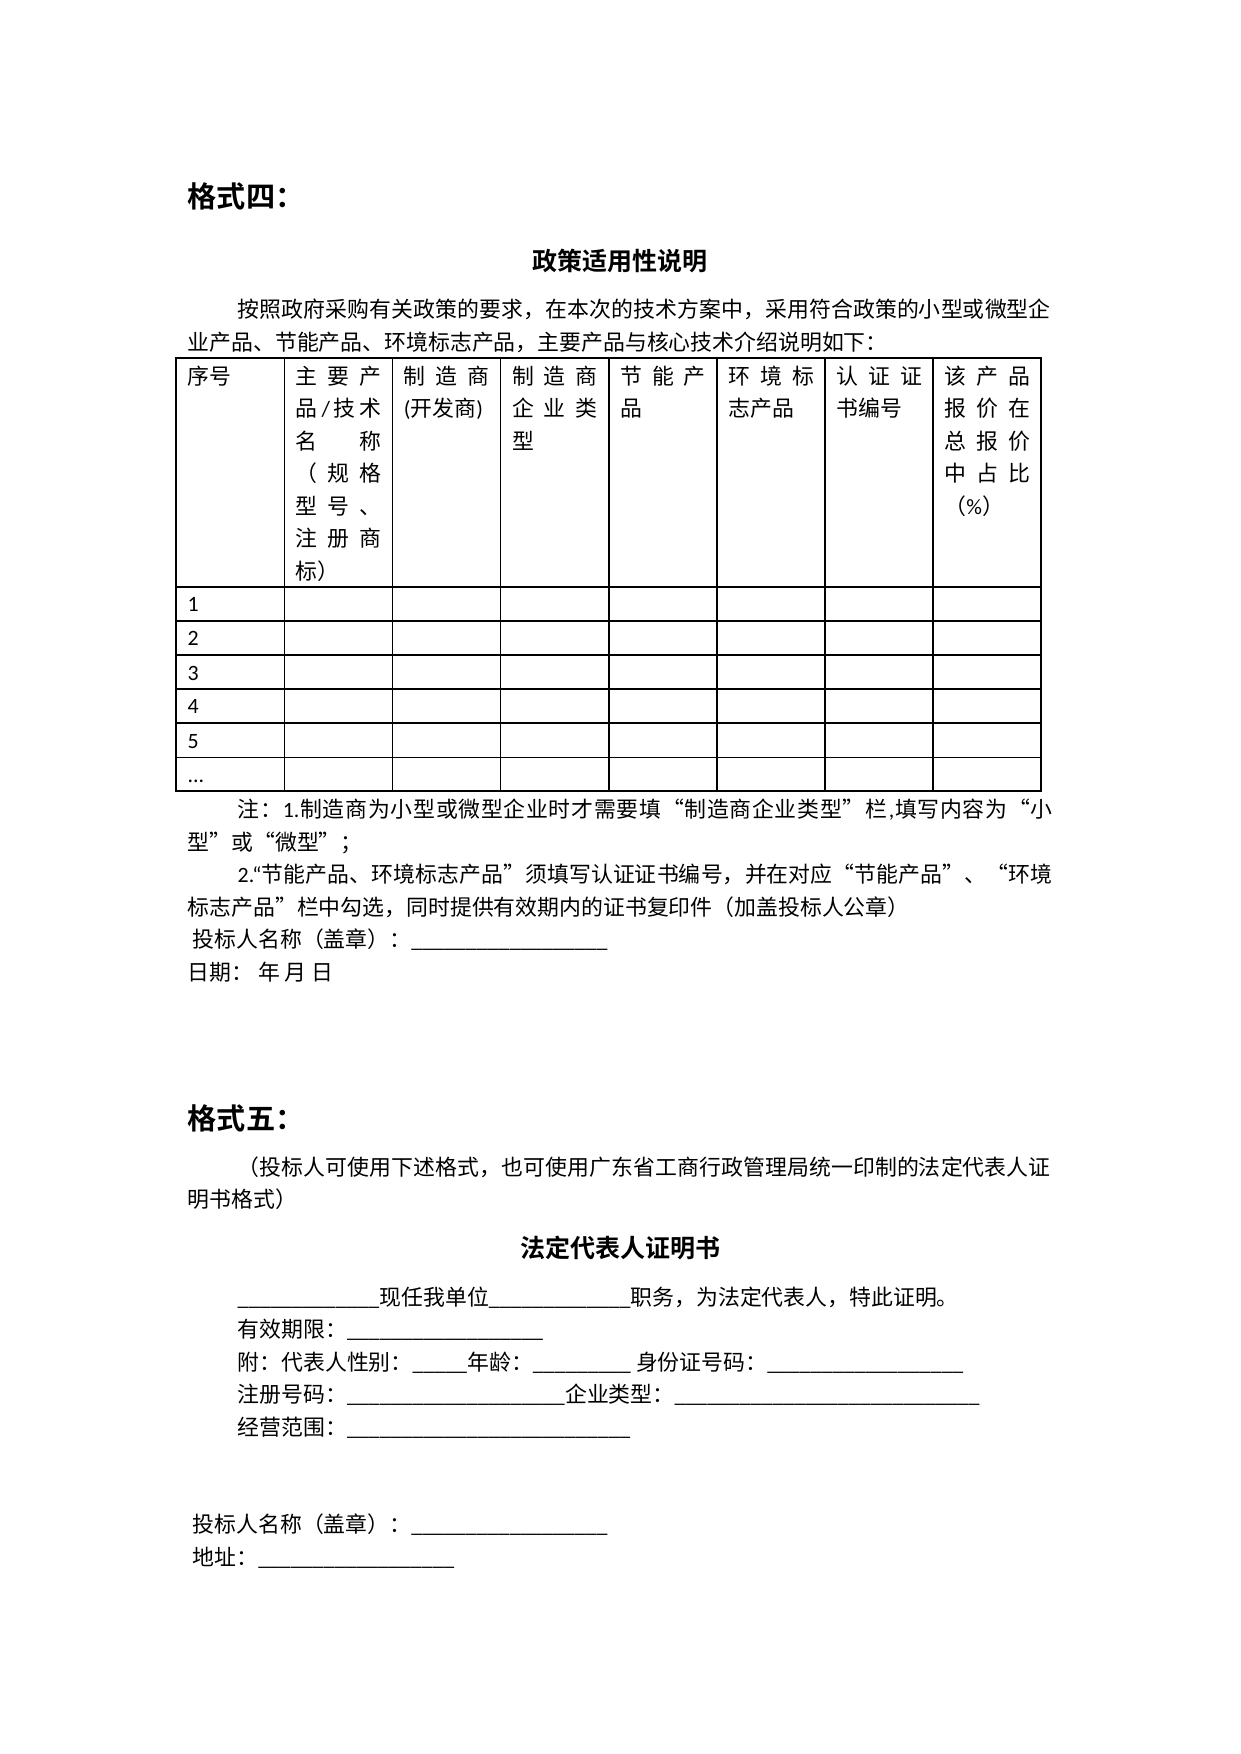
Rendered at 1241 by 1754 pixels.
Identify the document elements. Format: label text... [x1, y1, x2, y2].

table_cell [393, 656, 500, 688]
table_cell 1 [177, 588, 284, 620]
table_header 制造商企业类型 [501, 359, 608, 586]
table_header 环境标志产品 [718, 359, 824, 586]
text 注：1.制造商为小型或微型企业时才需要填“制造商企业类型”栏,填写内容为“小型”或“微型”； [187, 792, 1053, 857]
table_cell [501, 622, 608, 654]
table_cell [285, 758, 392, 790]
table_cell [826, 588, 932, 620]
text 日期： 年 月 日 [187, 954, 1053, 987]
table_cell [826, 656, 932, 688]
table_cell [934, 588, 1040, 620]
text 格式五： [187, 1084, 1053, 1149]
table_cell ... [177, 758, 284, 790]
table_cell [501, 656, 608, 688]
table_cell [826, 690, 932, 722]
table_cell [718, 758, 824, 790]
table_cell [501, 758, 608, 790]
table_cell [285, 656, 392, 688]
table_cell [934, 622, 1040, 654]
table_cell [826, 758, 932, 790]
table_header 制造商(开发商) [393, 359, 500, 586]
table_cell 5 [177, 724, 284, 756]
text 法定代表人证明书 [187, 1214, 1053, 1279]
table_cell [934, 724, 1040, 756]
table_cell [934, 758, 1040, 790]
text 2.“节能产品、环境标志产品”须填写认证证书编号，并在对应“节能产品”、“环境标志产品”栏中勾选，同时提供有效期内的证书复印件（加盖投标人公章） [187, 857, 1053, 922]
table_cell [393, 758, 500, 790]
table_cell [501, 724, 608, 756]
text 按照政府采购有关政策的要求，在本次的技术方案中，采用符合政策的小型或微型企业产品、节能产品、环境标志产品，主要产品与核心技术介绍说明如下： [187, 292, 1053, 357]
text 有效期限：__________________ [187, 1312, 1053, 1344]
table_cell [718, 622, 824, 654]
table_cell [826, 724, 932, 756]
table_cell [393, 622, 500, 654]
table_cell [285, 690, 392, 722]
text 注册号码：____________________企业类型：____________________________ [187, 1377, 1053, 1409]
table_cell [934, 690, 1040, 722]
table_cell [610, 724, 716, 756]
table_cell [610, 758, 716, 790]
table_header 序号 [177, 359, 284, 586]
table_header 该产品报价在总报价中占比（%） [934, 359, 1040, 586]
table_cell 2 [177, 622, 284, 654]
table_cell [934, 656, 1040, 688]
text 经营范围：__________________________ [187, 1409, 1053, 1442]
text 投标人名称（盖章）：__________________ [187, 922, 1053, 954]
text 附：代表人性别：_____年龄：_________ 身份证号码：__________________ [187, 1344, 1053, 1377]
table_cell [501, 588, 608, 620]
text （投标人可使用下述格式，也可使用广东省工商行政管理局统一印制的法定代表人证明书格式） [187, 1149, 1053, 1214]
table_cell [718, 588, 824, 620]
table_cell 4 [177, 690, 284, 722]
table_header 主要产品/技术名称（规格型号、注册商标） [285, 359, 392, 586]
table_header 认证证书编号 [826, 359, 932, 586]
text 地址：__________________ [187, 1539, 1053, 1572]
text 投标人名称（盖章）：__________________ [187, 1507, 1053, 1539]
table_cell [393, 724, 500, 756]
table_cell [718, 656, 824, 688]
table_cell 3 [177, 656, 284, 688]
table_cell [285, 622, 392, 654]
table_cell [501, 690, 608, 722]
table_cell [718, 724, 824, 756]
text _____________现任我单位_____________职务，为法定代表人，特此证明。 [187, 1279, 1053, 1312]
text 政策适用性说明 [187, 227, 1053, 292]
table_cell [610, 588, 716, 620]
table_cell [610, 622, 716, 654]
table_cell [826, 622, 932, 654]
table_header 节能产品 [610, 359, 716, 586]
table_cell [610, 656, 716, 688]
text 格式四： [187, 162, 1053, 227]
table_cell [393, 588, 500, 620]
table_cell [285, 588, 392, 620]
table_cell [285, 724, 392, 756]
table_cell [393, 690, 500, 722]
table_cell [610, 690, 716, 722]
table_cell [718, 690, 824, 722]
